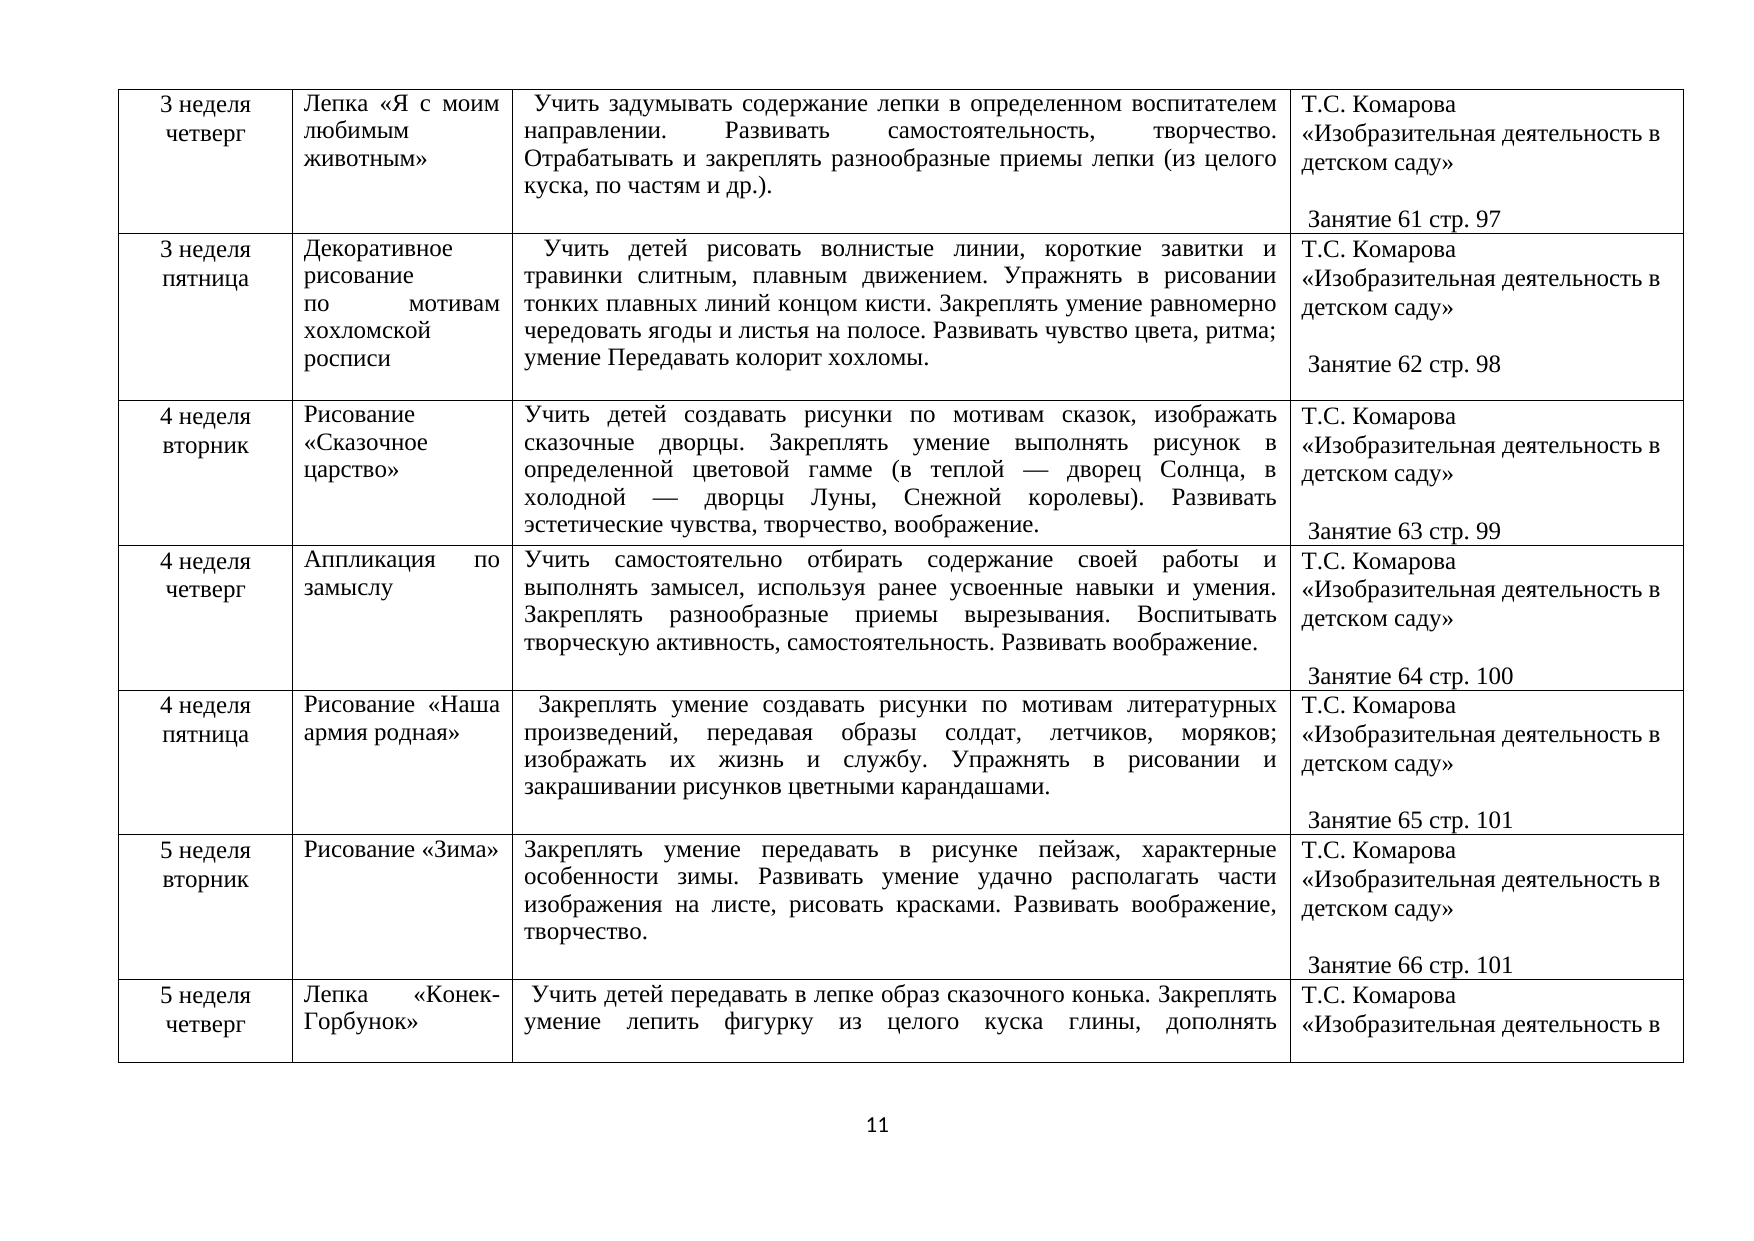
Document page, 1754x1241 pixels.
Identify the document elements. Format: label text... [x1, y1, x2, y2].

table_cell Рисование «Наша армия родная» [293, 691, 512, 834]
table_cell Т.С. Комарова «Изобразительная деятельность в детском саду» Занятие 62 стр. 98 [1291, 234, 1683, 400]
table_cell Учить задумывать содержание лепки в определенном воспитателем направлении. Развивать самостоятельность, творчество. Отрабатывать и закреплять разнообразные приемы лепки (из целого куска, по частям и др.). [513, 90, 1290, 233]
table_cell Учить самостоятельно отбирать содержание своей работы и выполнять замысел, используя ранее усвоенные навыки и умения. Закреплять разнообразные приемы вырезывания. Воспитывать творческую активность, самостоятельность. Развивать воображение. [513, 546, 1290, 689]
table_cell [513, 980, 1290, 1062]
table_cell 3 неделя пятница [119, 234, 292, 400]
table_cell Рисование «Зима» [293, 835, 512, 979]
table_cell Лепка «Я с моим любимым животным» [293, 90, 512, 233]
table_cell 5 неделя вторник [119, 835, 292, 979]
table_cell Учить детей создавать рисунки по мотивам сказок, изображать сказочные дворцы. Закреплять умение выполнять рисунок в определенной цветовой гамме (в теплой — дворец Солнца, в холодной — дворцы Луны, Снежной королевы). Развивать эстетические чувства, творчество, воображение. [513, 401, 1290, 545]
table_cell Рисование «Сказочное царство» [293, 401, 512, 545]
table_cell Аппликация по замыслу [293, 546, 512, 689]
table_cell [293, 980, 512, 1062]
table_cell Т.С. Комарова «Изобразительная деятельность в детском саду» Занятие 64 стр. 100 [1291, 546, 1683, 689]
table_cell Т.С. Комарова «Изобразительная деятельность в детском саду» Занятие 63 стр. 99 [1291, 401, 1683, 545]
table_cell Т.С. Комарова «Изобразительная деятельность в детском саду» Занятие 65 стр. 101 [1291, 691, 1683, 834]
table_cell 3 неделя четверг [119, 90, 292, 233]
table_cell 4 неделя четверг [119, 546, 292, 689]
table_cell 5 неделя четверг [119, 980, 292, 1062]
table_cell Закреплять умение передавать в рисунке пейзаж, характерные особенности зимы. Развивать умение удачно располагать части изображения на листе, рисовать красками. Развивать воображение, творчество. [513, 835, 1290, 979]
table_cell 4 неделя пятница [119, 691, 292, 834]
table_cell Декоративное рисование по мотивам хохломской росписи [293, 234, 512, 400]
table_cell Т.С. Комарова «Изобразительная деятельность в детском саду» Занятие 61 стр. 97 [1291, 90, 1683, 233]
table_cell Закреплять умение создавать рисунки по мотивам литературных произведений, передавая образы солдат, летчиков, моряков; изображать их жизнь и службу. Упражнять в рисовании и закрашивании рисунков цветными карандашами. [513, 691, 1290, 834]
table_cell 4 неделя вторник [119, 401, 292, 545]
table_cell Т.С. Комарова «Изобразительная деятельность в детском саду» Занятие 66 стр. 101 [1291, 835, 1683, 979]
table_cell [1291, 980, 1683, 1062]
table_cell Учить детей рисовать волнистые линии, короткие завитки и травинки слитным, плавным движением. Упражнять в рисовании тонких плавных линий концом кисти. Закреплять умение равномерно чередовать ягоды и листья на полосе. Развивать чувство цвета, ритма; умение Передавать колорит хохломы. [513, 234, 1290, 400]
